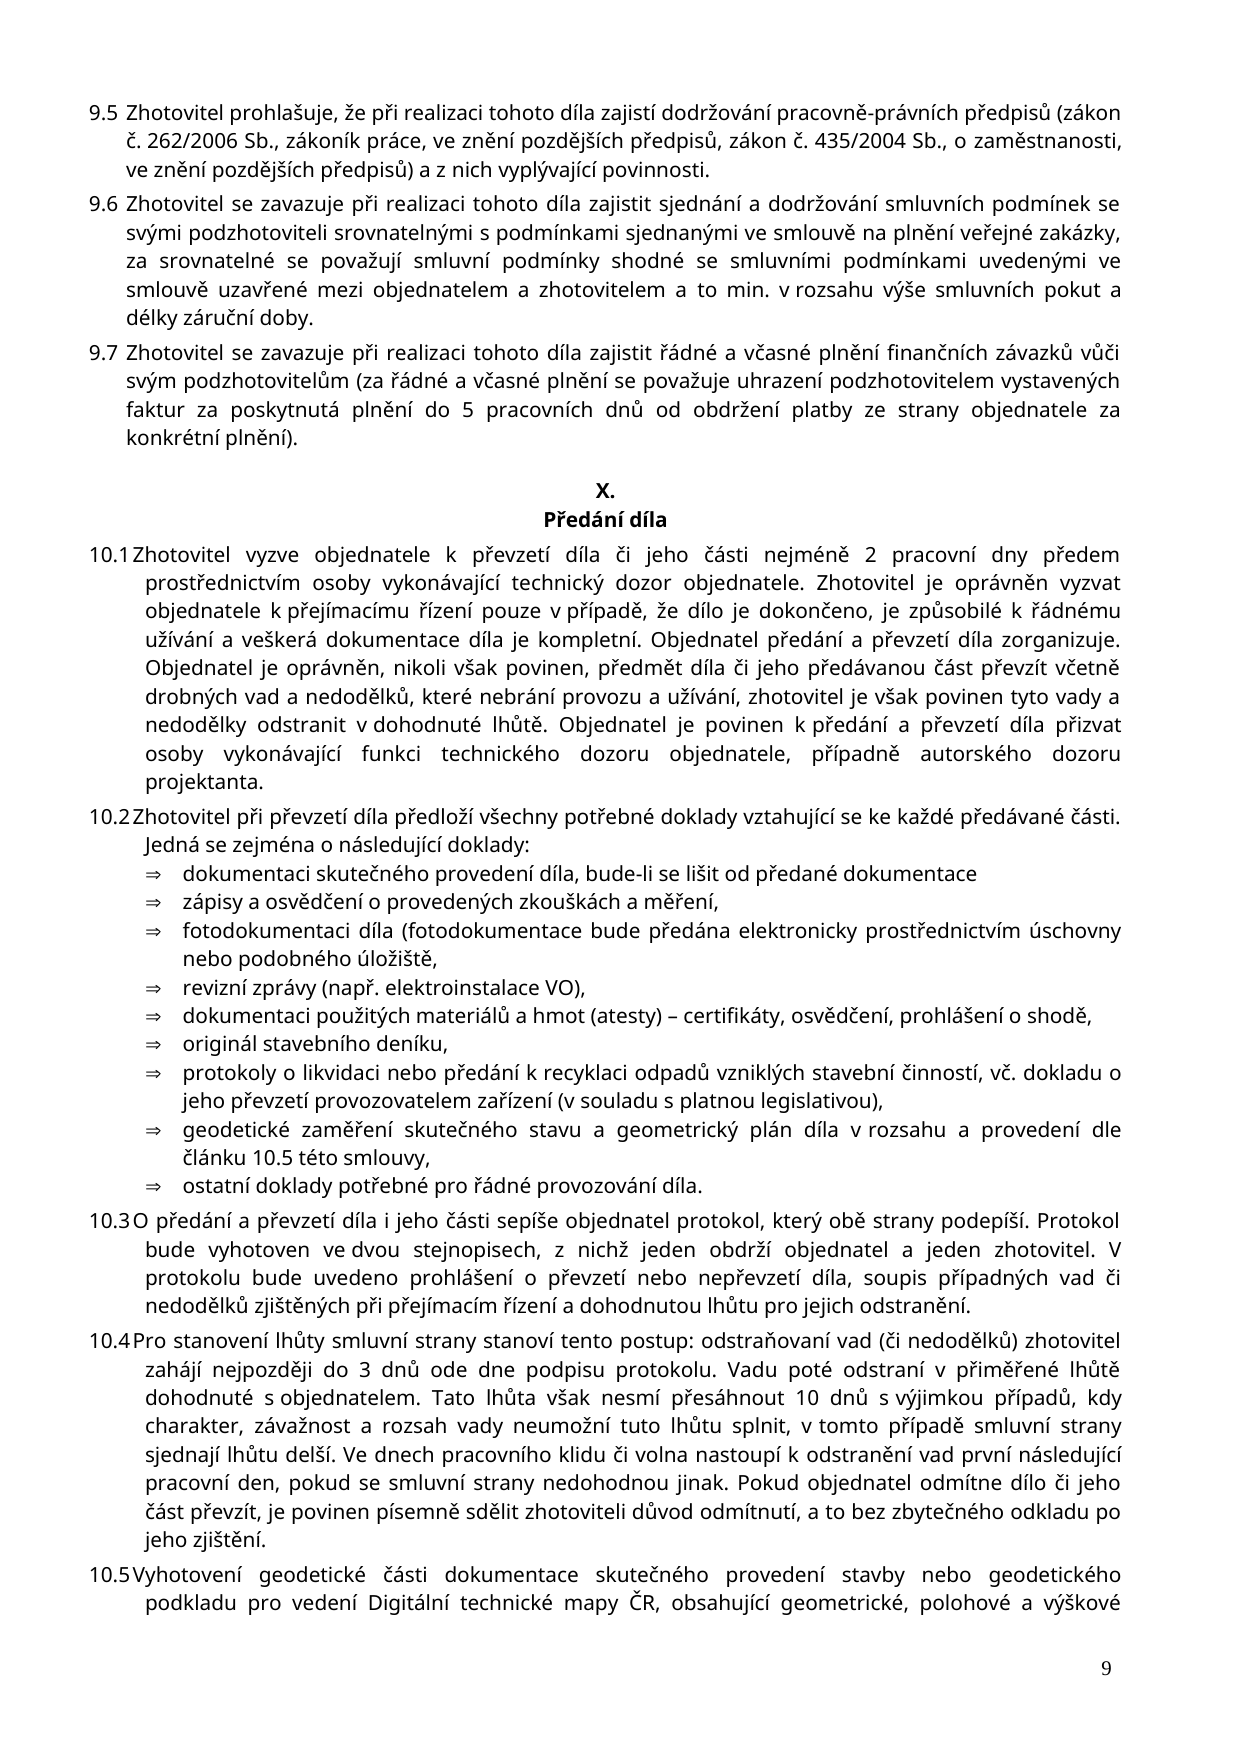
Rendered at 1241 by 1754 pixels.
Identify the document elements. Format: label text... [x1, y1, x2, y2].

list Zhotovitel prohlašuje, že při realizaci tohoto díla zajistí dodržování pracovně-právních předpisů (zákon č. 262/2006 Sb., zákoník práce, ve znění pozdějších předpisů, zákon č. 435/2004 Sb., o zaměstnanosti, ve znění pozdějších předpisů) a z nich vyplývající povinnosti. [89, 98, 1122, 183]
list revizní zprávy (např. elektroinstalace VO), [145, 973, 1122, 1001]
list fotodokumentaci díla (fotodokumentace bude předána elektronicky prostřednictvím úschovny nebo podobného úložiště, [145, 916, 1122, 973]
text X. [89, 477, 1122, 505]
list zápisy a osvědčení o provedených zkouškách a měření, [145, 887, 1122, 916]
list Zhotovitel při převzetí díla předloží všechny potřebné doklady vztahující se ke každé předávané části. Jedná se zejména o následující doklady: [89, 802, 1122, 859]
list Zhotovitel vyzve objednatele k převzetí díla či jeho části nejméně 2 pracovní dny předem prostřednictvím osoby vykonávající technický dozor objednatele. Zhotovitel je oprávněn vyzvat objednatele k přejímacímu řízení pouze v případě, že dílo je dokončeno, je způsobilé k řádnému užívání a veškerá dokumentace díla je kompletní. Objednatel předání a převzetí díla zorganizuje. Objednatel je oprávněn, nikoli však povinen, předmět díla či jeho předávanou část převzít včetně drobných vad a nedodělků, které nebrání provozu a užívání, zhotovitel je však povinen tyto vady a nedodělky odstranit v dohodnuté lhůtě. Objednatel je povinen k předání a převzetí díla přizvat osoby vykonávající funkci technického dozoru objednatele, případně autorského dozoru projektanta. [89, 540, 1122, 796]
text Předání díla [89, 505, 1122, 533]
list originál stavebního deníku, [145, 1029, 1122, 1058]
list O předání a převzetí díla i jeho části sepíše objednatel protokol, který obě strany podepíší. Protokol bude vyhotoven ve dvou stejnopisech, z nichž jeden obdrží objednatel a jeden zhotovitel. V protokolu bude uvedeno prohlášení o převzetí nebo nepřevzetí díla, soupis případných vad či nedodělků zjištěných při přejímacím řízení a dohodnutou lhůtu pro jejich odstranění. [89, 1206, 1122, 1320]
list geodetické zaměření skutečného stavu a geometrický plán díla v rozsahu a provedení dle článku 10.5 této smlouvy, [145, 1115, 1122, 1172]
list dokumentaci skutečného provedení díla, bude-li se lišit od předané dokumentace [145, 859, 1122, 887]
list protokoly o likvidaci nebo předání k recyklaci odpadů vzniklých stavební činností, vč. dokladu o jeho převzetí provozovatelem zařízení (v souladu s platnou legislativou), [145, 1058, 1122, 1115]
list Zhotovitel se zavazuje při realizaci tohoto díla zajistit sjednání a dodržování smluvních podmínek se svými podzhotoviteli srovnatelnými s podmínkami sjednanými ve smlouvě na plnění veřejné zakázky, za srovnatelné se považují smluvní podmínky shodné se smluvními podmínkami uvedenými ve smlouvě uzavřené mezi objednatelem a zhotovitelem a to min. v rozsahu výše smluvních pokut a délky záruční doby. [89, 189, 1122, 332]
list ostatní doklady potřebné pro řádné provozování díla. [145, 1172, 1122, 1200]
list Zhotovitel se zavazuje při realizaci tohoto díla zajistit řádné a včasné plnění finančních závazků vůči svým podzhotovitelům (za řádné a včasné plnění se považuje uhrazení podzhotovitelem vystavených faktur za poskytnutá plnění do 5 pracovních dnů od obdržení platby ze strany objednatele za konkrétní plnění). [89, 338, 1122, 452]
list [89, 1560, 1122, 1617]
list Pro stanovení lhůty smluvní strany stanoví tento postup: odstraňovaní vad (či nedodělků) zhotovitel zahájí nejpozději do 3 dnů ode dne podpisu protokolu. Vadu poté odstraní v přiměřené lhůtě dohodnuté s objednatelem. Tato lhůta však nesmí přesáhnout 10 dnů s výjimkou případů, kdy charakter, závažnost a rozsah vady neumožní tuto lhůtu splnit, v tomto případě smluvní strany sjednají lhůtu delší. Ve dnech pracovního klidu či volna nastoupí k odstranění vad první následující pracovní den, pokud se smluvní strany nedohodnou jinak. Pokud objednatel odmítne dílo či jeho část převzít, je povinen písemně sdělit zhotoviteli důvod odmítnutí, a to bez zbytečného odkladu po jeho zjištění. [89, 1326, 1122, 1554]
list dokumentaci použitých materiálů a hmot (atesty) – certifikáty, osvědčení, prohlášení o shodě, [145, 1001, 1122, 1029]
